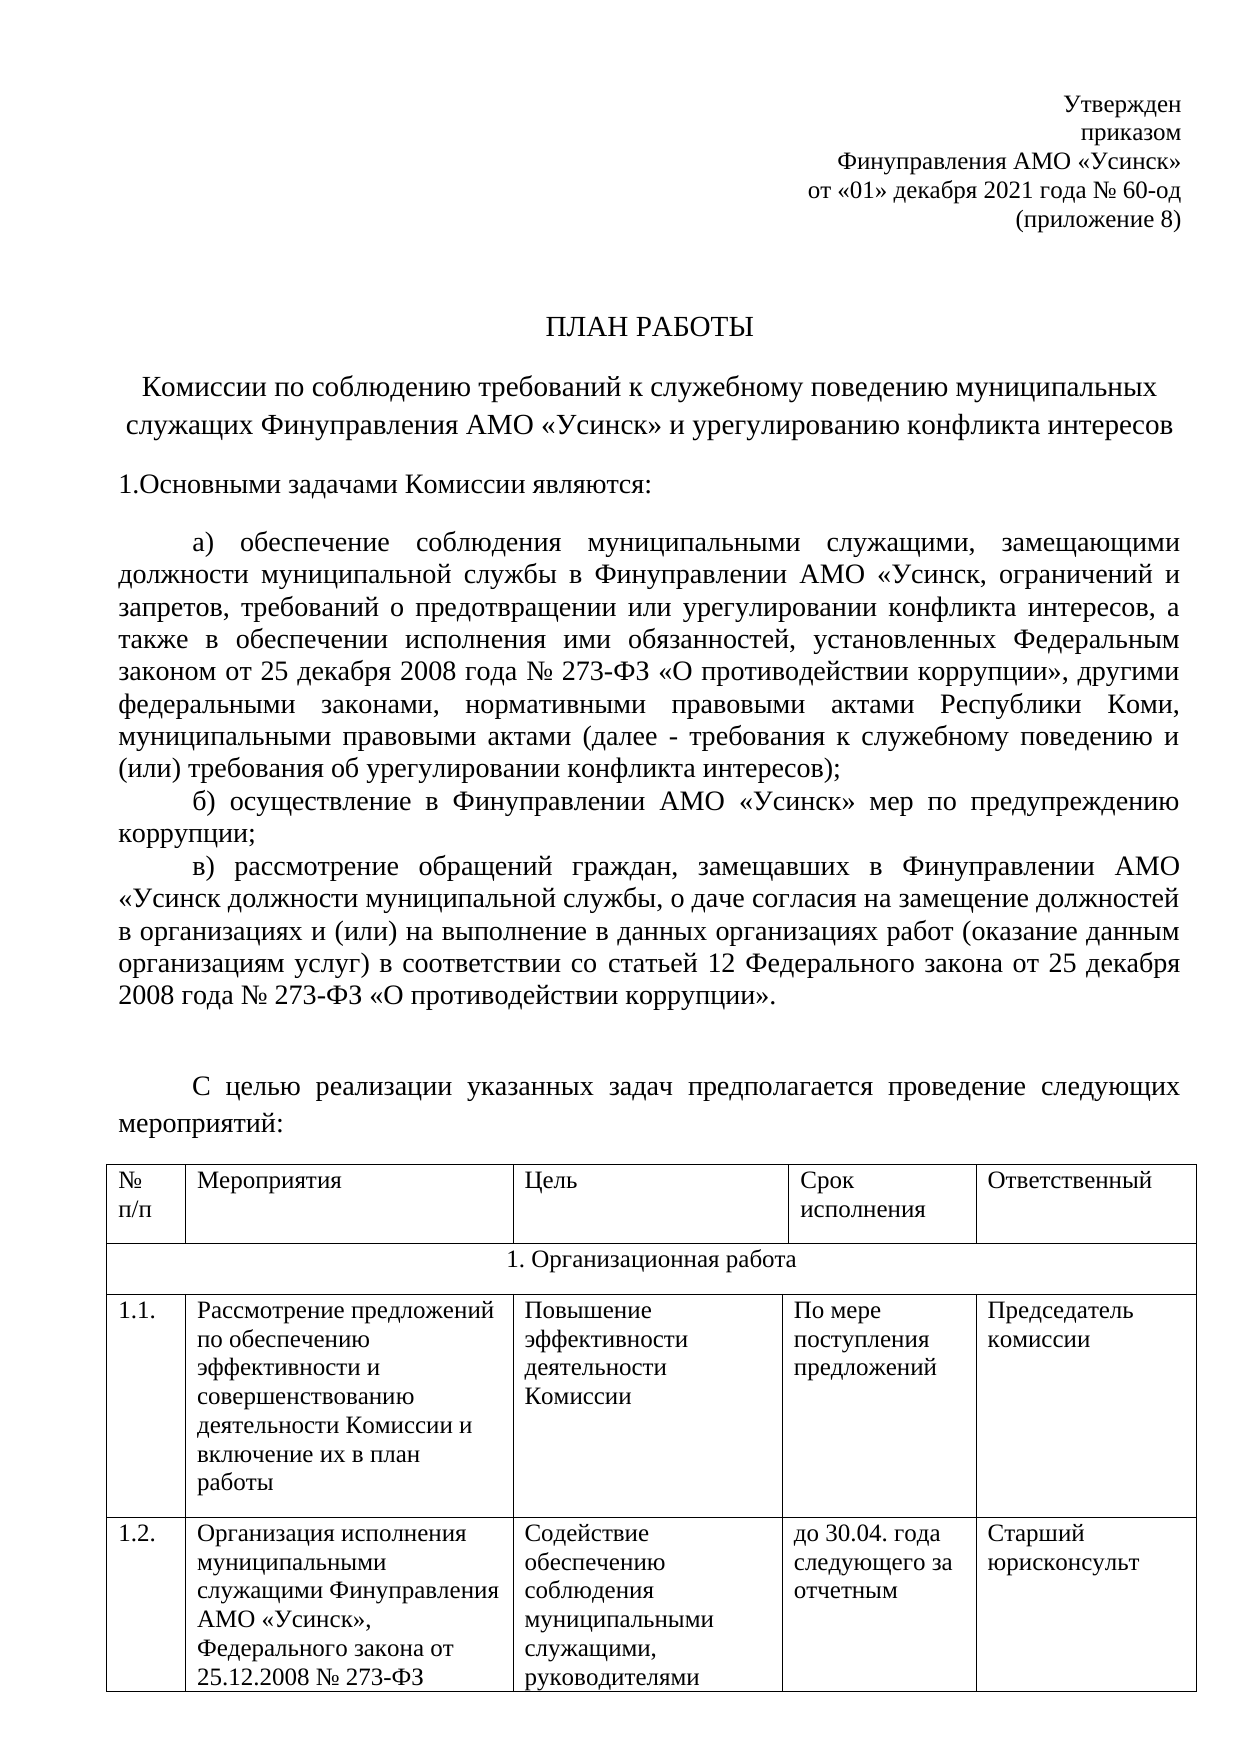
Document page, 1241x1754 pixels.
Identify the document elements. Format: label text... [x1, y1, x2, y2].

table_header Срок исполнения [789, 1165, 976, 1243]
table_cell 1.2. [107, 1518, 185, 1691]
text б) осуществление в Финуправлении АМО «Усинск» мер по предупреждению коррупции; [118, 784, 1181, 849]
text а) обеспечение соблюдения муниципальными служащими, замещающими должности муниципальной службы в Финуправлении АМО «Усинск, ограничений и запретов, требований о предотвращении или урегулировании конфликта интересов, а также в обеспечении исполнения ими обязанностей, установленных Федеральным законом от 25 декабря 2008 года № 273-ФЗ «О противодействии коррупции», другими федеральными законами, нормативными правовыми актами Республики Коми, муниципальными правовыми актами (далее - требования к служебному поведению и (или) требования об урегулировании конфликта интересов); [118, 525, 1181, 784]
text от «01» декабря 2021 года № 60-од [118, 175, 1181, 204]
text в) рассмотрение обращений граждан, замещавших в Финуправлении АМО «Усинск должности муниципальной службы, о даче согласия на замещение должностей в организациях и (или) на выполнение в данных организациях работ (оказание данным организациям услуг) в соответствии со статьей 12 Федерального закона от 25 декабря 2008 года № 273-ФЗ «О противодействии коррупции». [118, 849, 1181, 1011]
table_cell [783, 1518, 976, 1691]
text приказом [118, 117, 1181, 146]
text Комиссии по соблюдению требований к служебному поведению муниципальных служащих Финуправления АМО «Усинск» и урегулированию конфликта интересов [118, 369, 1181, 441]
text (приложение 8) [118, 204, 1181, 232]
table_cell 1. Организационная работа [107, 1244, 1196, 1294]
table_cell По мере поступления предложений [783, 1295, 976, 1517]
text Финуправления АМО «Усинск» [118, 146, 1181, 175]
text 1.Основными задачами Комиссии являются: [118, 467, 1181, 499]
table_cell Рассмотрение предложений по обеспечению эффективности и совершенствованию деятельности Комиссии и включение их в план работы [186, 1295, 513, 1517]
text Утвержден [118, 89, 1181, 117]
table_header Мероприятия [186, 1165, 513, 1243]
text С целью реализации указанных задач предполагается проведение следующих мероприятий: [118, 1069, 1181, 1138]
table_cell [514, 1518, 782, 1691]
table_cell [186, 1518, 513, 1691]
table_cell Повышение эффективности деятельности Комиссии [514, 1295, 782, 1517]
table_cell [977, 1518, 1196, 1691]
table_header Ответственный [977, 1165, 1196, 1243]
table_header № п/п [107, 1165, 185, 1243]
text ПЛАН РАБОТЫ [118, 309, 1181, 343]
table_header Цель [514, 1165, 788, 1243]
table_cell Председатель комиссии [977, 1295, 1196, 1517]
table_cell 1.1. [107, 1295, 185, 1517]
